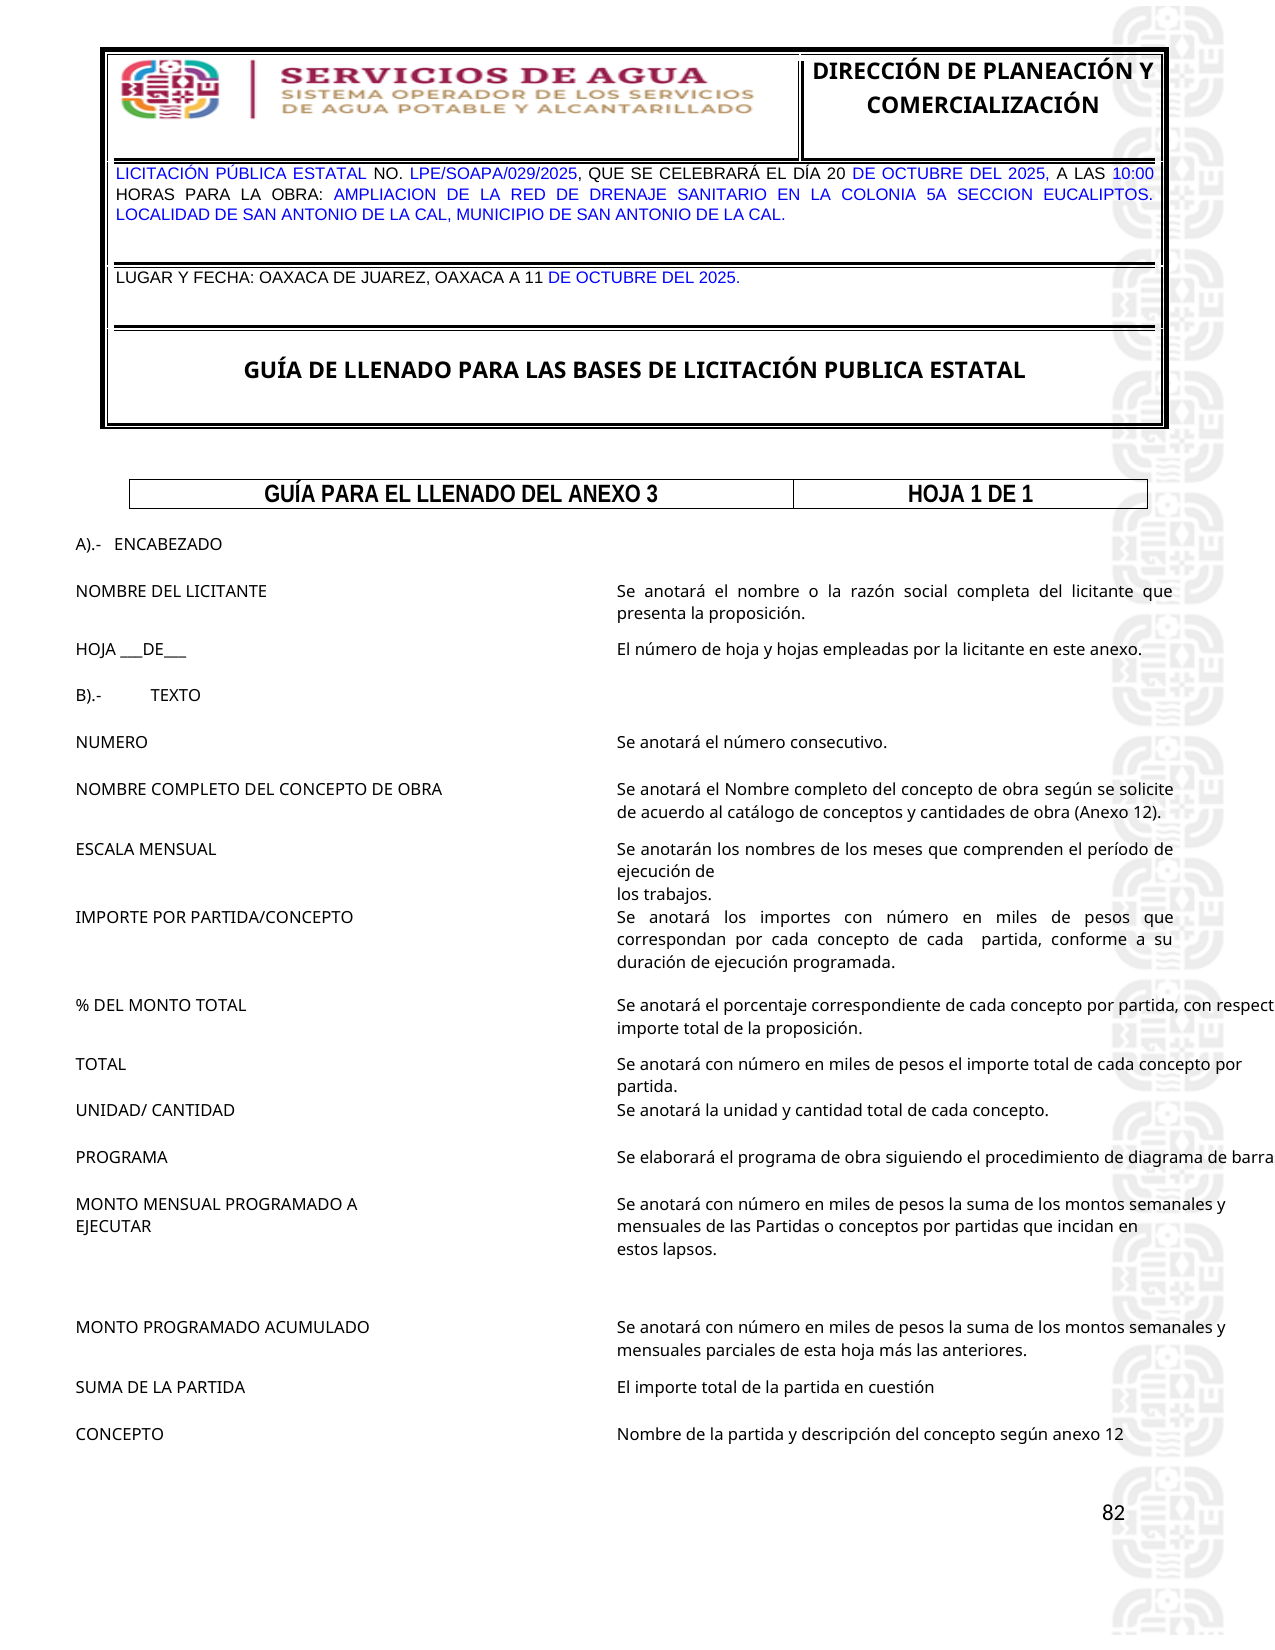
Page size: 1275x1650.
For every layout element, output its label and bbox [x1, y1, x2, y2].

picture [1101, 65, 1109, 76]
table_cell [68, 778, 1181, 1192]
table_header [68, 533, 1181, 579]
picture [117, 55, 762, 129]
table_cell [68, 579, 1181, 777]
picture [1097, 6, 1227, 1635]
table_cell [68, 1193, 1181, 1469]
picture [1097, 52, 1164, 427]
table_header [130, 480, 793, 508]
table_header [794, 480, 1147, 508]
